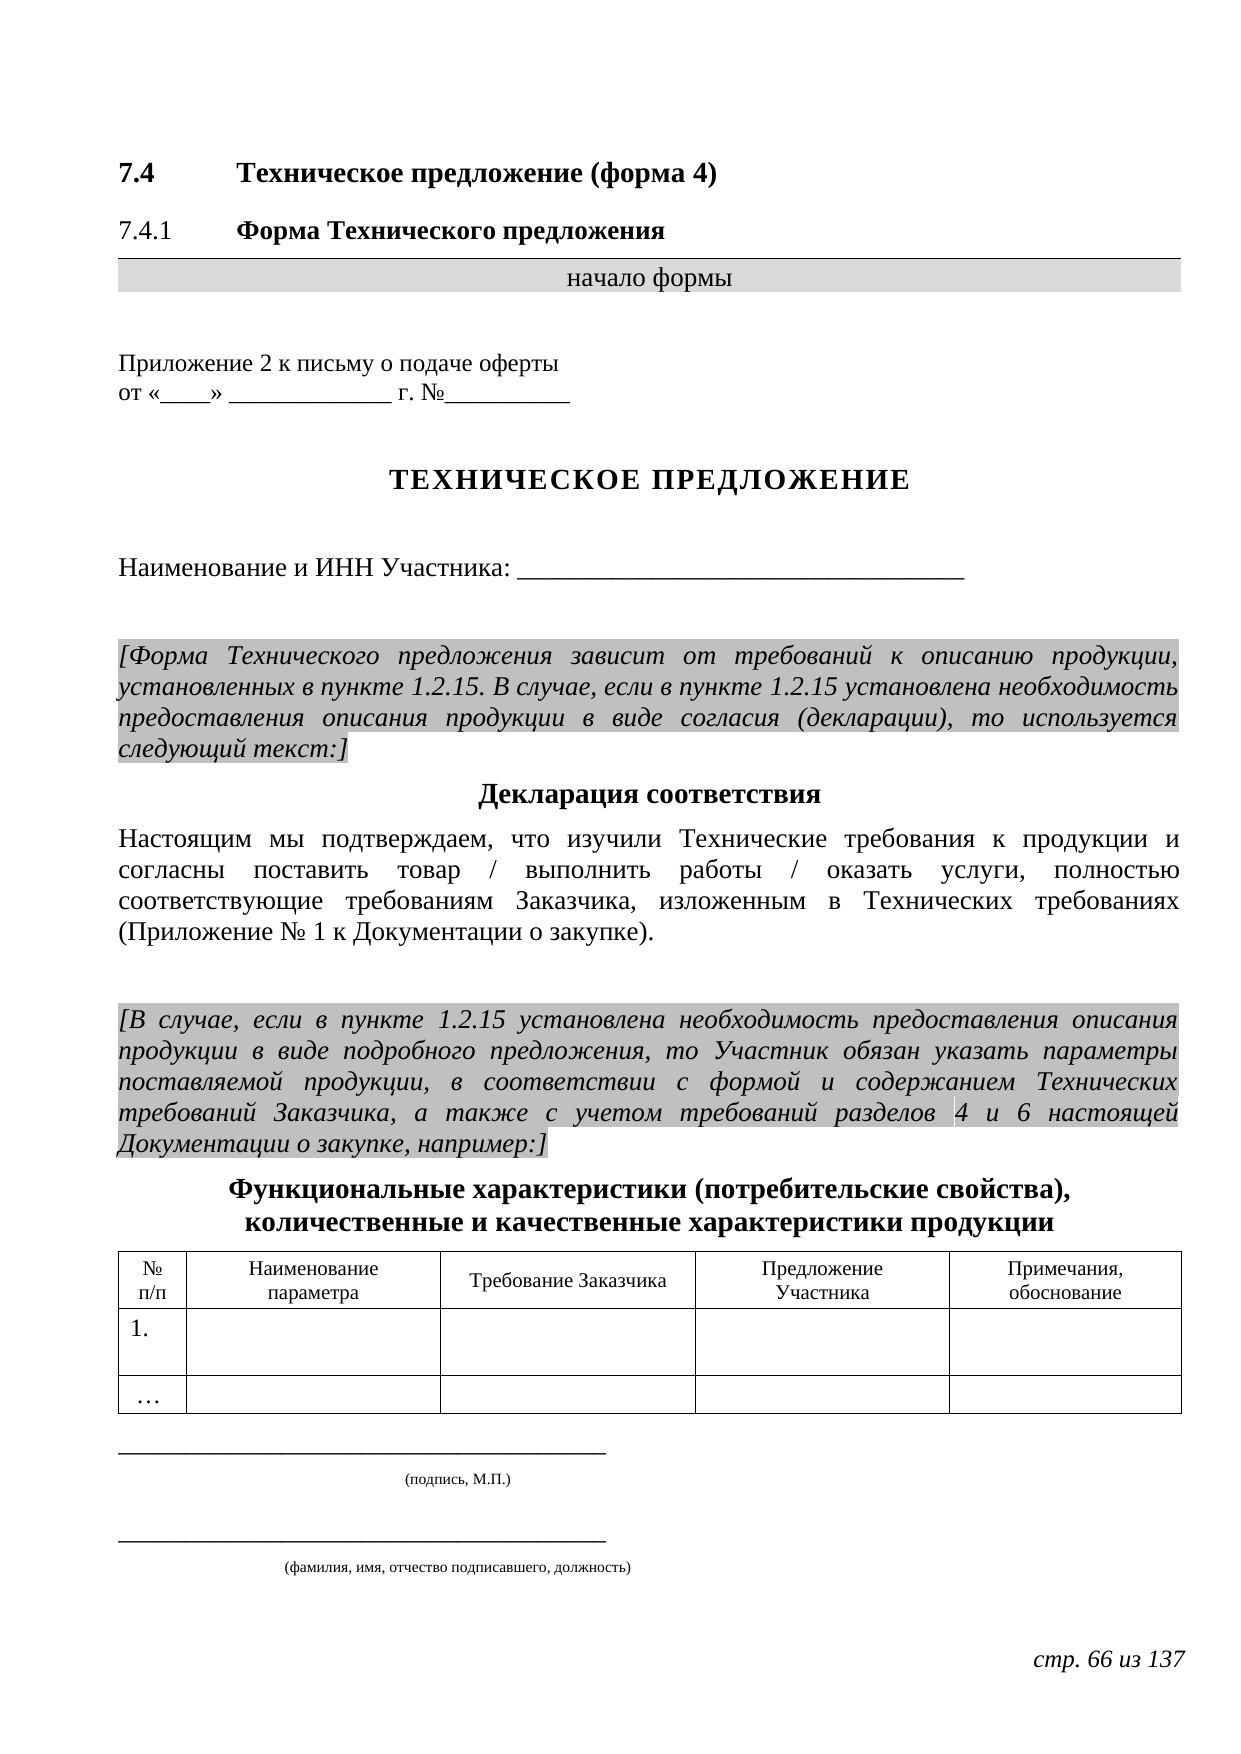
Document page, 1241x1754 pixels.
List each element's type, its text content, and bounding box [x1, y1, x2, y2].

table_cell [187, 1309, 440, 1375]
text ____________________________________ [118, 1427, 1181, 1458]
table_cell [187, 1376, 440, 1413]
table_cell [696, 1309, 949, 1375]
text Наименование и ИНН Участника: _________________________________ [118, 552, 1181, 583]
table_header № п/п [119, 1252, 186, 1308]
table_header Требование Заказчика [441, 1252, 695, 1308]
text (подпись, М.П.) [118, 1470, 797, 1501]
text [Форма Технического предложения зависит от требований к описанию продукции, установленных в пункте 1.2.15. В случае, если в пункте 1.2.15 установлена необходимость предоставления описания продукции в виде согласия (декларации), то используется следующий текст:] [348, 639, 1181, 763]
text (фамилия, имя, отчество подписавшего, должность) [118, 1557, 797, 1589]
text ____________________________________ [118, 1514, 1181, 1545]
table_cell [441, 1309, 695, 1375]
text Техническое предложение [118, 462, 1181, 495]
table_header Наименование параметра [187, 1252, 440, 1308]
text Настоящим мы подтверждаем, что изучили Технические требования к продукции и согласны поставить товар / выполнить работы / оказать услуги, полностью соответствующие требованиям Заказчика, изложенным в Технических требованиях (Приложение № 1 к Документации о закупке). [118, 822, 1181, 947]
table_cell [441, 1376, 695, 1413]
text начало формы [118, 259, 1181, 292]
text Функциональные характеристики (потребительские свойства), количественные и качественные характеристики продукции [118, 1171, 1181, 1238]
text Форма Технического предложения [118, 214, 1181, 245]
table_cell [696, 1376, 949, 1413]
table_cell [119, 1309, 186, 1375]
text [В случае, если в пункте 1.2.15 установлена необходимость предоставления описания продукции в виде подробного предложения, то Участник обязан указать параметры поставляемой продукции, в соответствии с формой и содержанием Технических требований Заказчика, а также с учетом требований разделов 4 и 6 настоящей Документации о закупке, например:] [548, 1003, 1181, 1158]
table_header Примечания, обоснование [950, 1252, 1181, 1308]
text Декларация соответствия [118, 776, 1181, 809]
table_cell [950, 1376, 1181, 1413]
table_cell [950, 1309, 1181, 1375]
table_header Предложение Участника [696, 1252, 949, 1308]
text Приложение 2 к письму о подаче оферты от «____» _____________ г. №__________ [118, 348, 1181, 406]
subtitle Техническое предложение (форма 4) [118, 156, 1181, 189]
table_cell … [119, 1376, 186, 1413]
